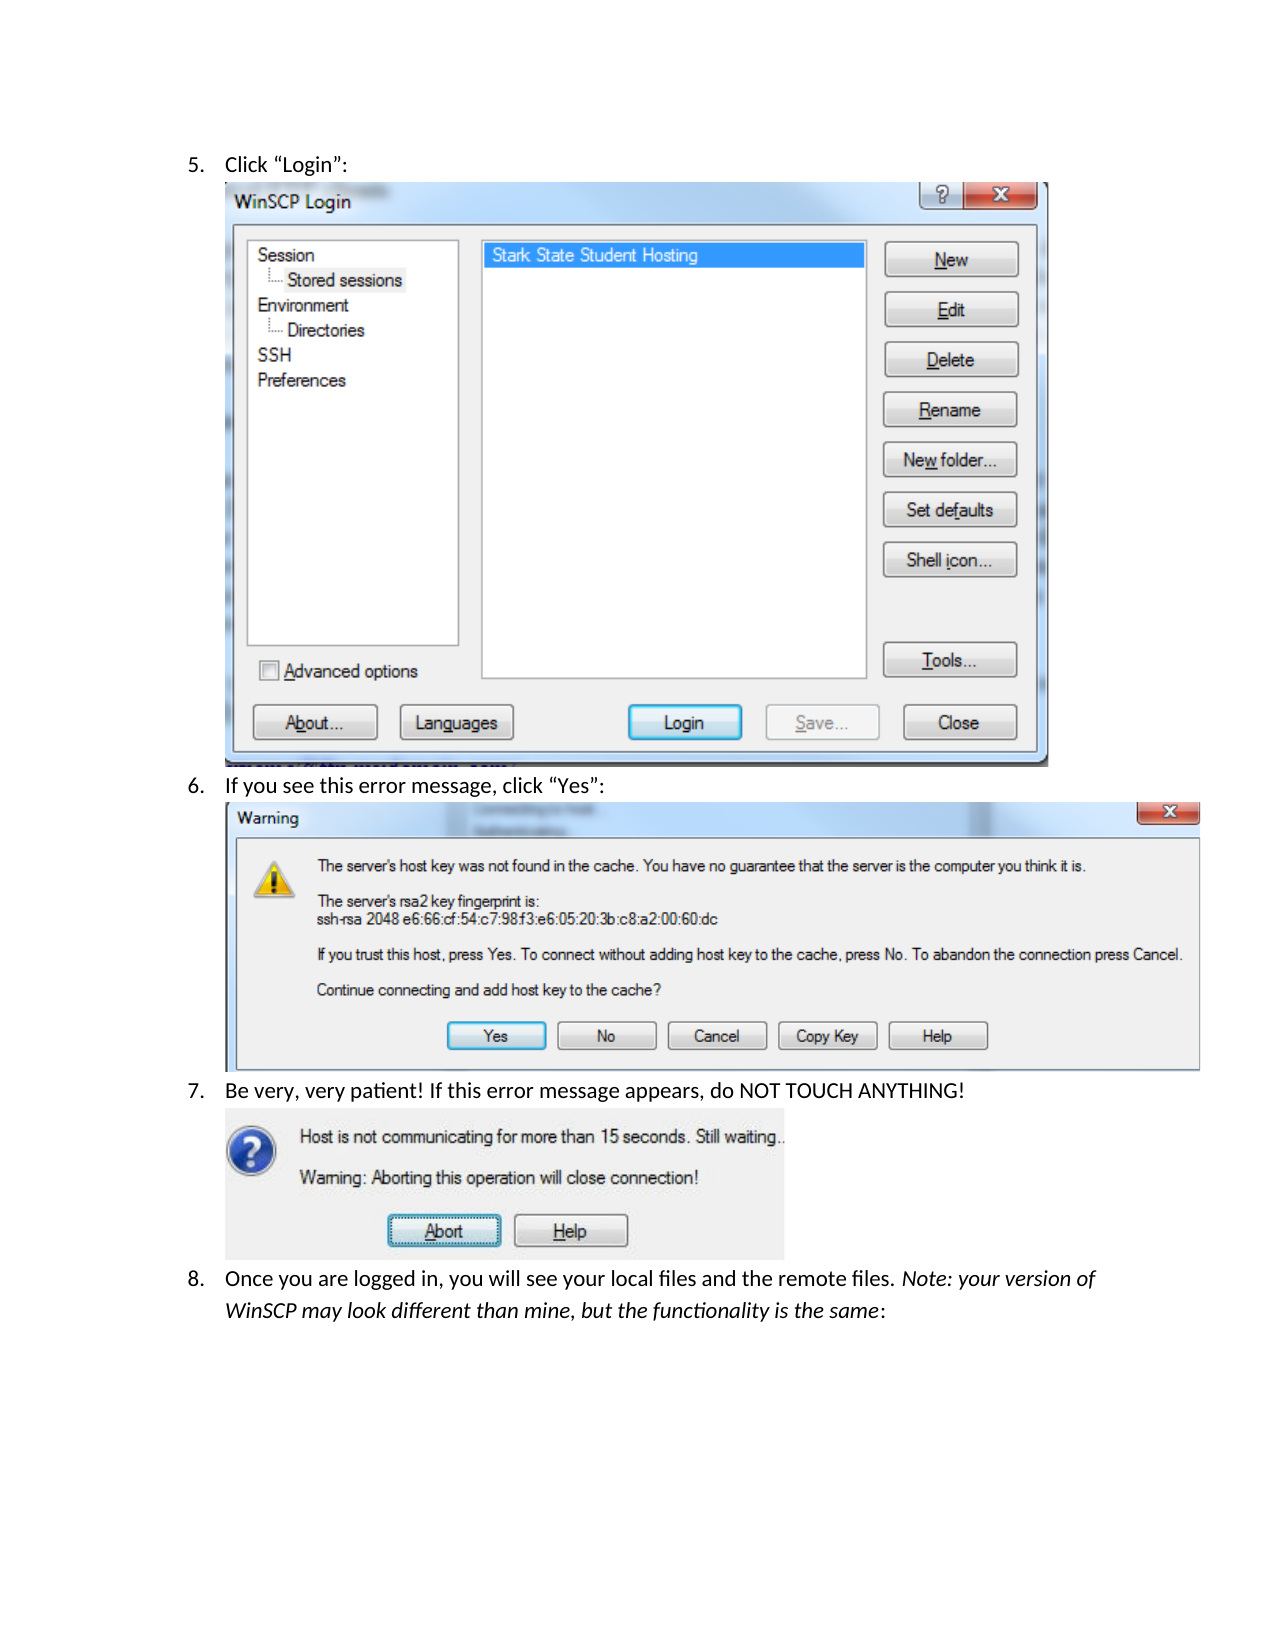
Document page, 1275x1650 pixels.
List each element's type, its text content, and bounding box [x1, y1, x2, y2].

list Once you are logged in, you will see your local files and the remote files. Note: your version of WinSCP may look different than mine, but the functionality is the same: [187, 1264, 1125, 1324]
picture [225, 802, 1200, 1072]
picture [225, 182, 1049, 767]
picture [225, 1108, 785, 1260]
